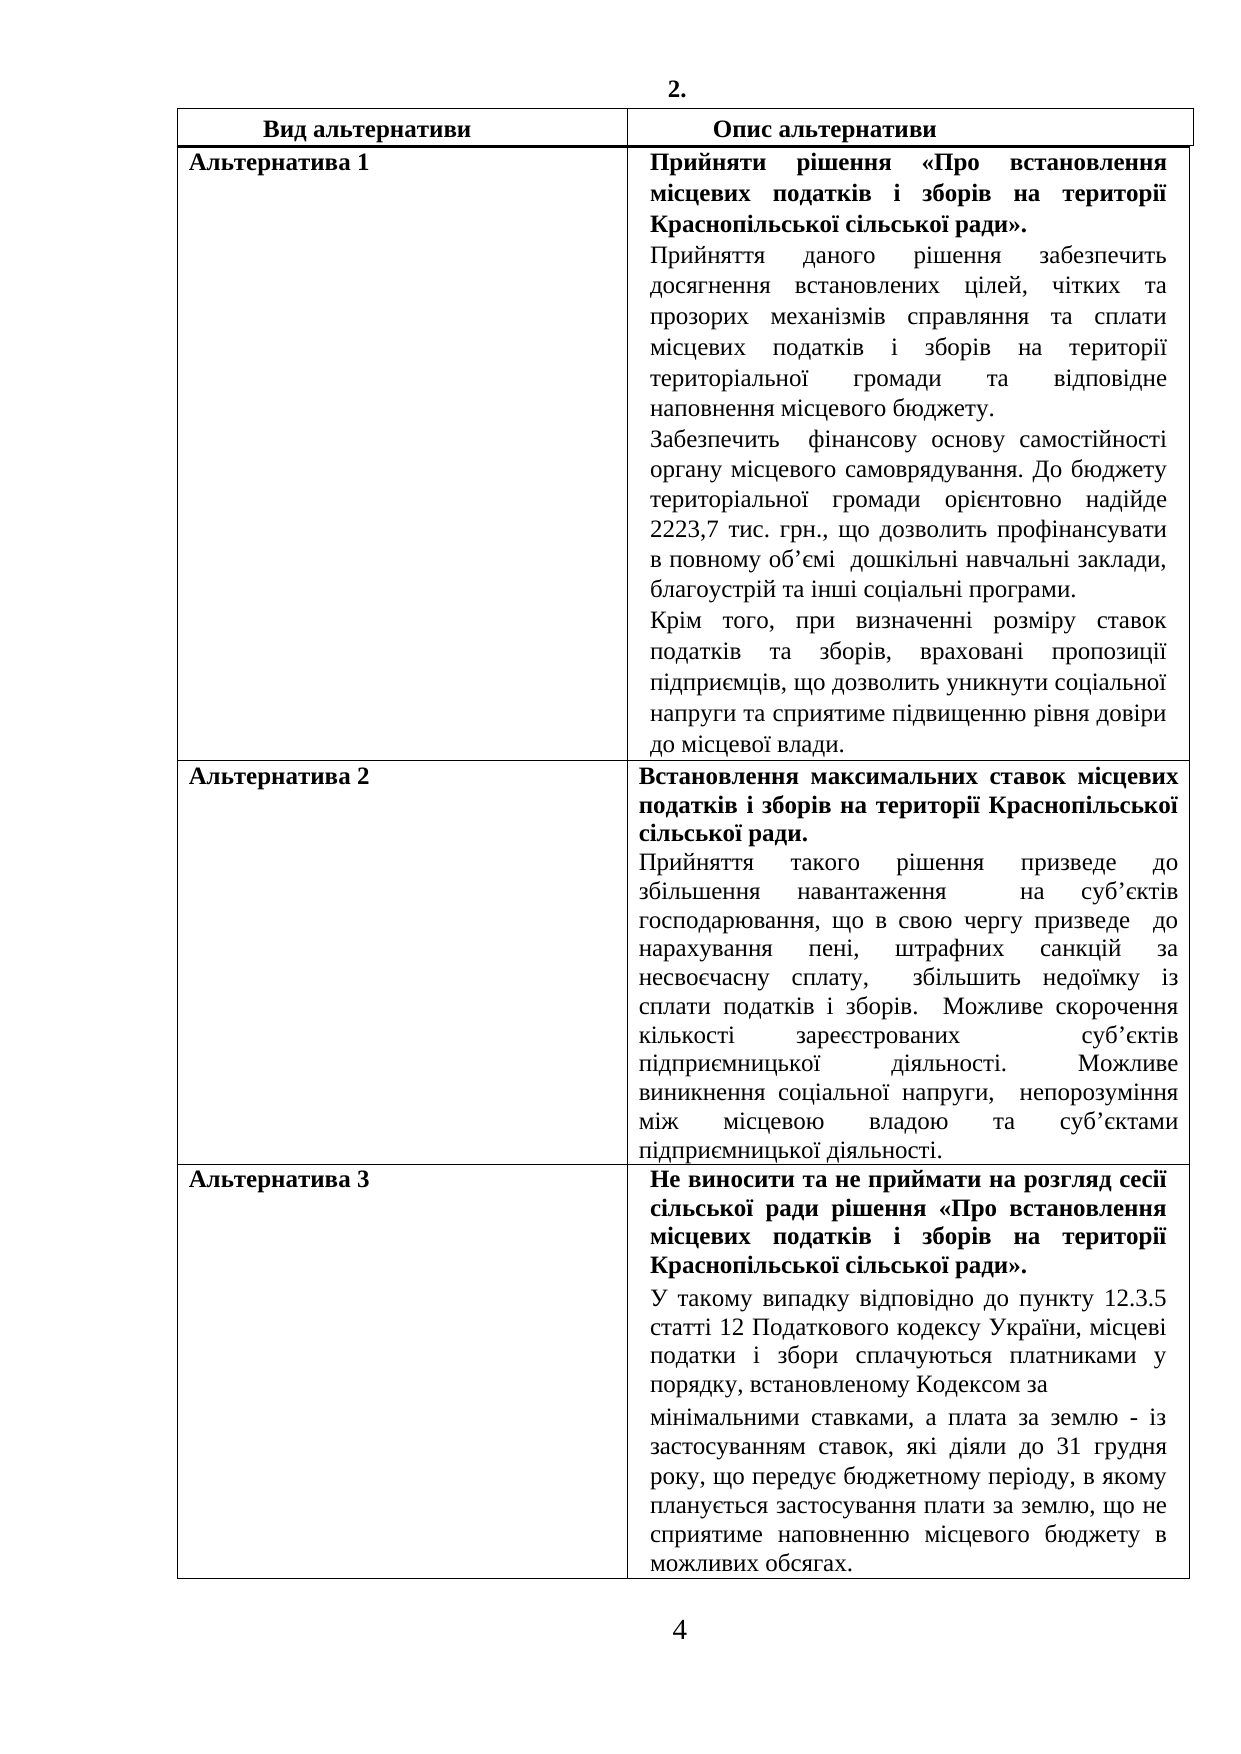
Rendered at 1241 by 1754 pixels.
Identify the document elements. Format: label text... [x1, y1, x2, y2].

table_header Прийняти рішення «Про встановлення місцевих податків і зборів на території Краснопільської сільської ради». Прийняття даного рішення забезпечить досягнення встановлених цілей, чітких та прозорих механізмів справляння та сплати місцевих податків і зборів на території територіальної громади та відповідне наповнення місцевого бюджету. Забезпечить фінансову основу самостійності органу місцевого самоврядування. До бюджету територіальної громади орієнтовно надійде 2223,7 тис. грн., що дозволить профінансувати в повному об’ємі дошкільні навчальні заклади, благоустрій та інші соціальні програми. Крім того, при визначенні розміру ставок податків та зборів, враховані пропозиції підприємців, що дозволить уникнути соціальної напруги та сприятиме підвищенню рівня довіри до місцевої влади. [628, 148, 1189, 760]
table_cell Альтернатива 2 [178, 761, 627, 1163]
table_header Вид альтернативи [178, 109, 627, 145]
table_header Альтернатива 1 [178, 148, 627, 760]
table_cell Альтернатива 3 [178, 1165, 627, 1578]
table_header Опис альтернативи [628, 109, 1193, 145]
table_cell Встановлення максимальних ставок місцевих податків і зборів на території Краснопільської сільської ради. Прийняття такого рішення призведе до збільшення навантаження на суб’єктів господарювання, що в свою чергу призведе до нарахування пені, штрафних санкцій за несвоєчасну сплату, збільшить недоїмку із сплати податків і зборів. Можливе скорочення кількості зареєстрованих суб’єктів підприємницької діяльності. Можливе виникнення соціальної напруги, непорозуміння між місцевою владою та суб’єктами підприємницької діяльності. [628, 761, 1189, 1163]
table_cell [628, 1165, 1189, 1578]
